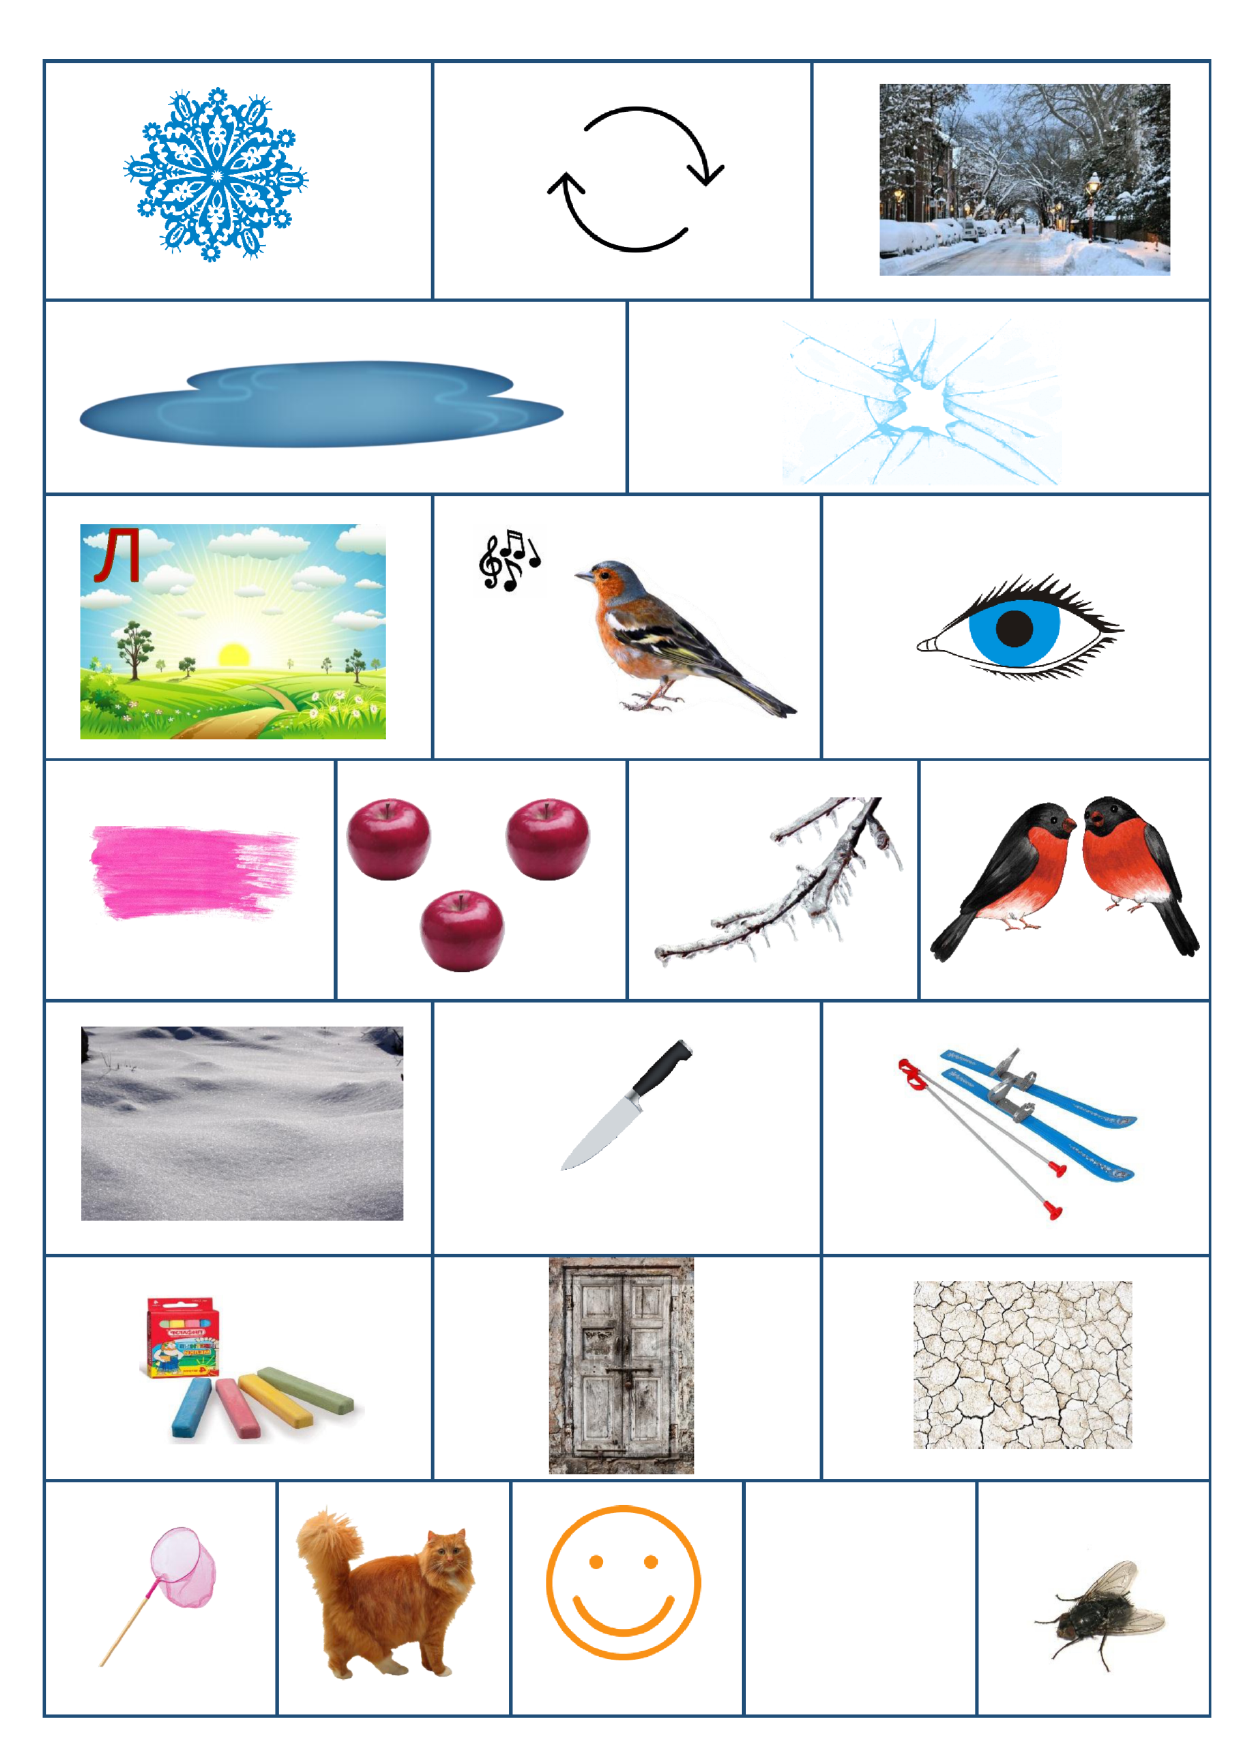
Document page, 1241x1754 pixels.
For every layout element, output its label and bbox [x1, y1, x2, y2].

picture [42, 59, 1212, 1718]
